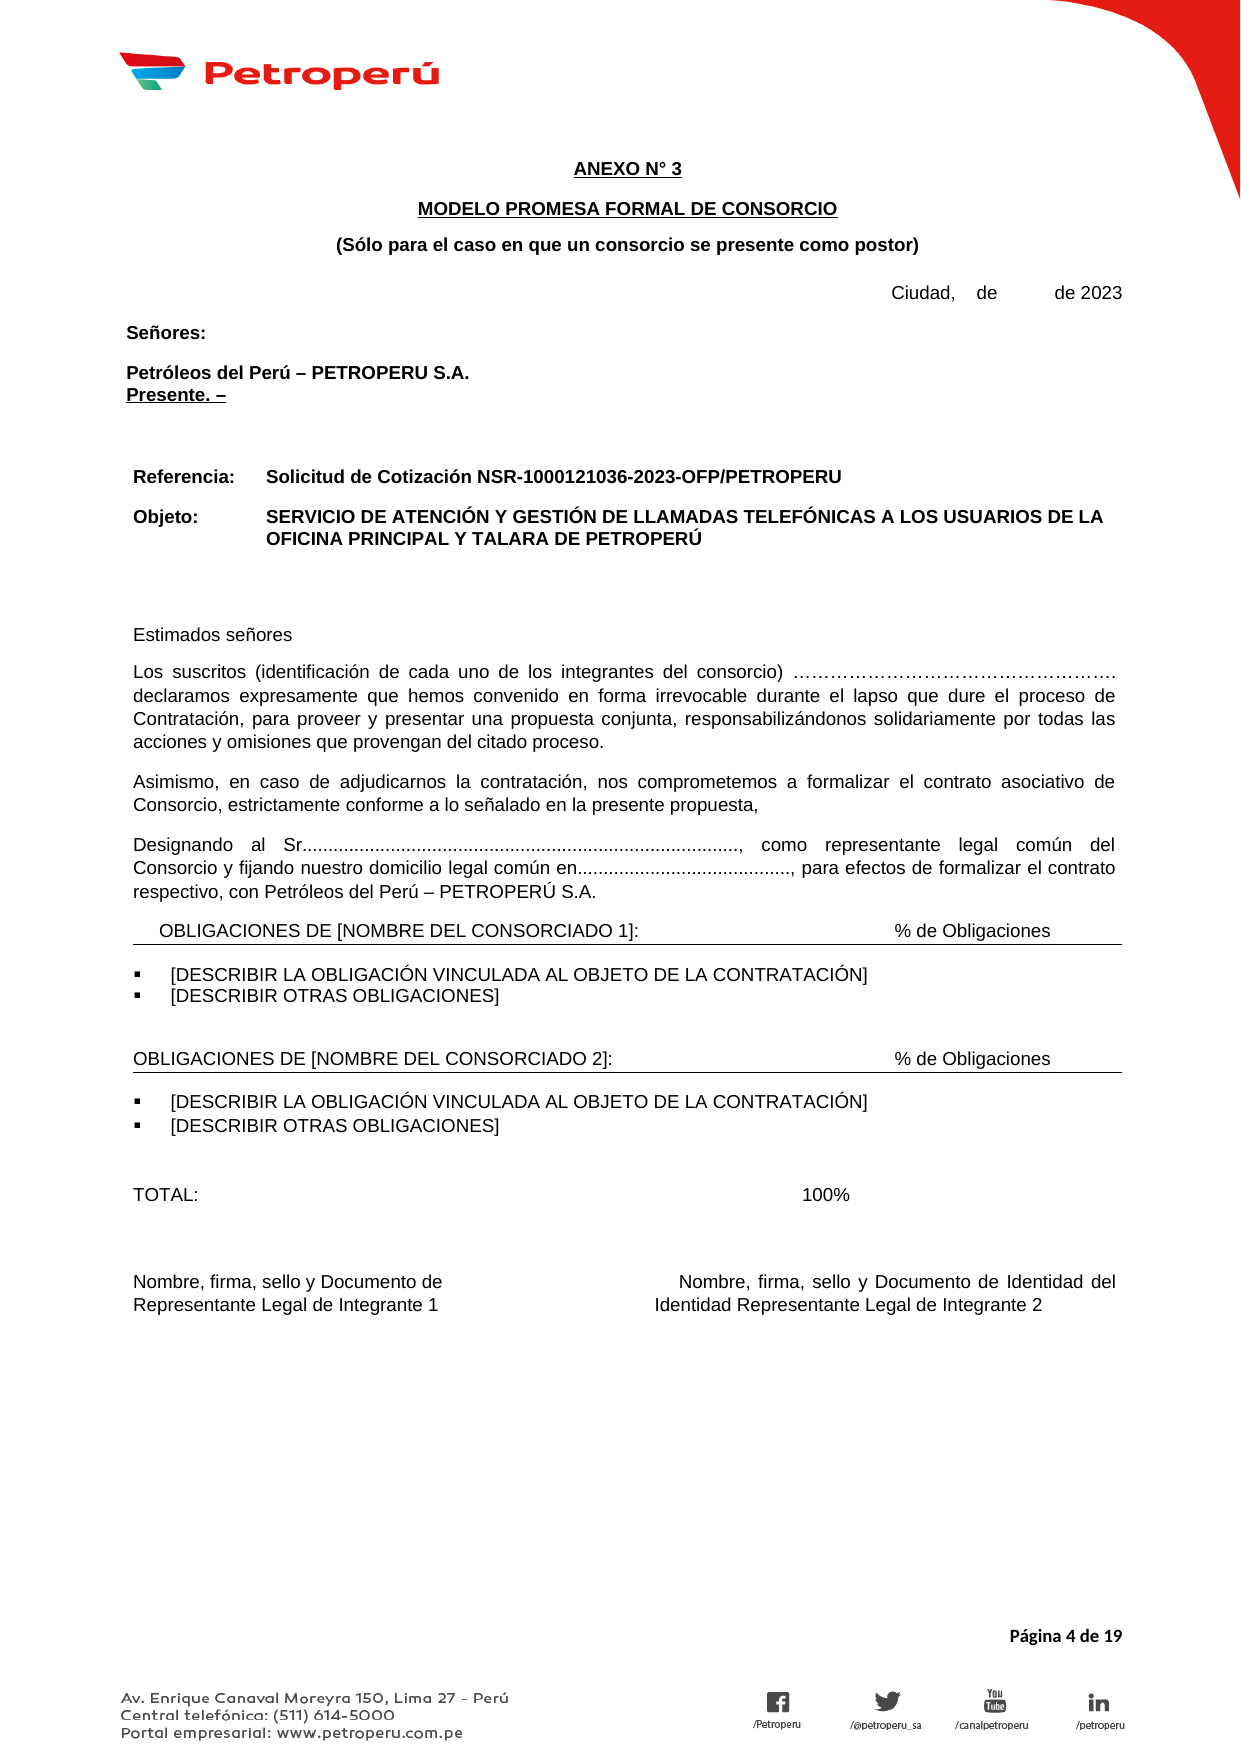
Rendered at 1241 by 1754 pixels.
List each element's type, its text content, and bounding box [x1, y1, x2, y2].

text Referencia: Solicitud de Cotización NSR-1000121036-2023-OFP/PETROPERU [133, 466, 1122, 488]
text Asimismo, en caso de adjudicarnos la contratación, nos comprometemos a formalizar el contrato asociativo de Consorcio, estrictamente conforme a lo señalado en la presente propuesta, [133, 771, 1117, 816]
text OBLIGACIONES DE [NOMBRE DEL CONSORCIADO 1]: % de Obligaciones [133, 920, 1122, 944]
text OBLIGACIONES DE [NOMBRE DEL CONSORCIADO 2]: % de Obligaciones [133, 1048, 1122, 1072]
list [DESCRIBIR LA OBLIGACIÓN VINCULADA AL OBJETO DE LA CONTRATACIÓN] [133, 963, 1122, 985]
list [DESCRIBIR OTRAS OBLIGACIONES] [133, 985, 1122, 1007]
text Nombre, firma, sello y Documento de Nombre, firma, sello y Documento de Identidad del Representante Legal de Integrante 1 Identidad Representante Legal de Integrante 2 [133, 1271, 1117, 1316]
text ANEXO N° 3 [133, 158, 1122, 180]
text Designando al Sr...................................................................................., como representante legal común del Consorcio y fijando nuestro domicilio legal común en........................................., para efectos de formalizar el contrato respectivo, con Petróleos del Perú – PETROPERÚ S.A. [133, 834, 1117, 902]
text Señores: [126, 322, 1120, 343]
text Ciudad, de de 2023 [133, 282, 1122, 303]
picture [2, 1680, 1241, 1754]
text Petróleos del Perú – PETROPERU S.A. [126, 362, 1120, 383]
list [DESCRIBIR OTRAS OBLIGACIONES] [133, 1114, 1122, 1136]
text MODELO PROMESA FORMAL DE CONSORCIO [133, 198, 1122, 219]
text (Sólo para el caso en que un consorcio se presente como postor) [133, 234, 1122, 255]
text Objeto: SERVICIO DE ATENCIÓN Y GESTIÓN DE LLAMADAS TELEFÓNICAS A LOS USUARIOS DE LA OFICINA PRINCIPAL Y TALARA DE PETROPERÚ [133, 506, 1122, 549]
list [DESCRIBIR LA OBLIGACIÓN VINCULADA AL OBJETO DE LA CONTRATACIÓN] [133, 1091, 1122, 1113]
text Presente. – [126, 383, 1120, 405]
picture [1, 0, 1241, 209]
text TOTAL: 100% [133, 1184, 1122, 1206]
text Los suscritos (identificación de cada uno de los integrantes del consorcio) ……………………………………………. declaramos expresamente que hemos convenido en forma irrevocable durante el lapso que dure el proceso de Contratación, para proveer y presentar una propuesta conjunta, responsabilizándonos solidariamente por todas las acciones y omisiones que provengan del citado proceso. [133, 661, 1117, 752]
text Estimados señores [133, 624, 1122, 646]
